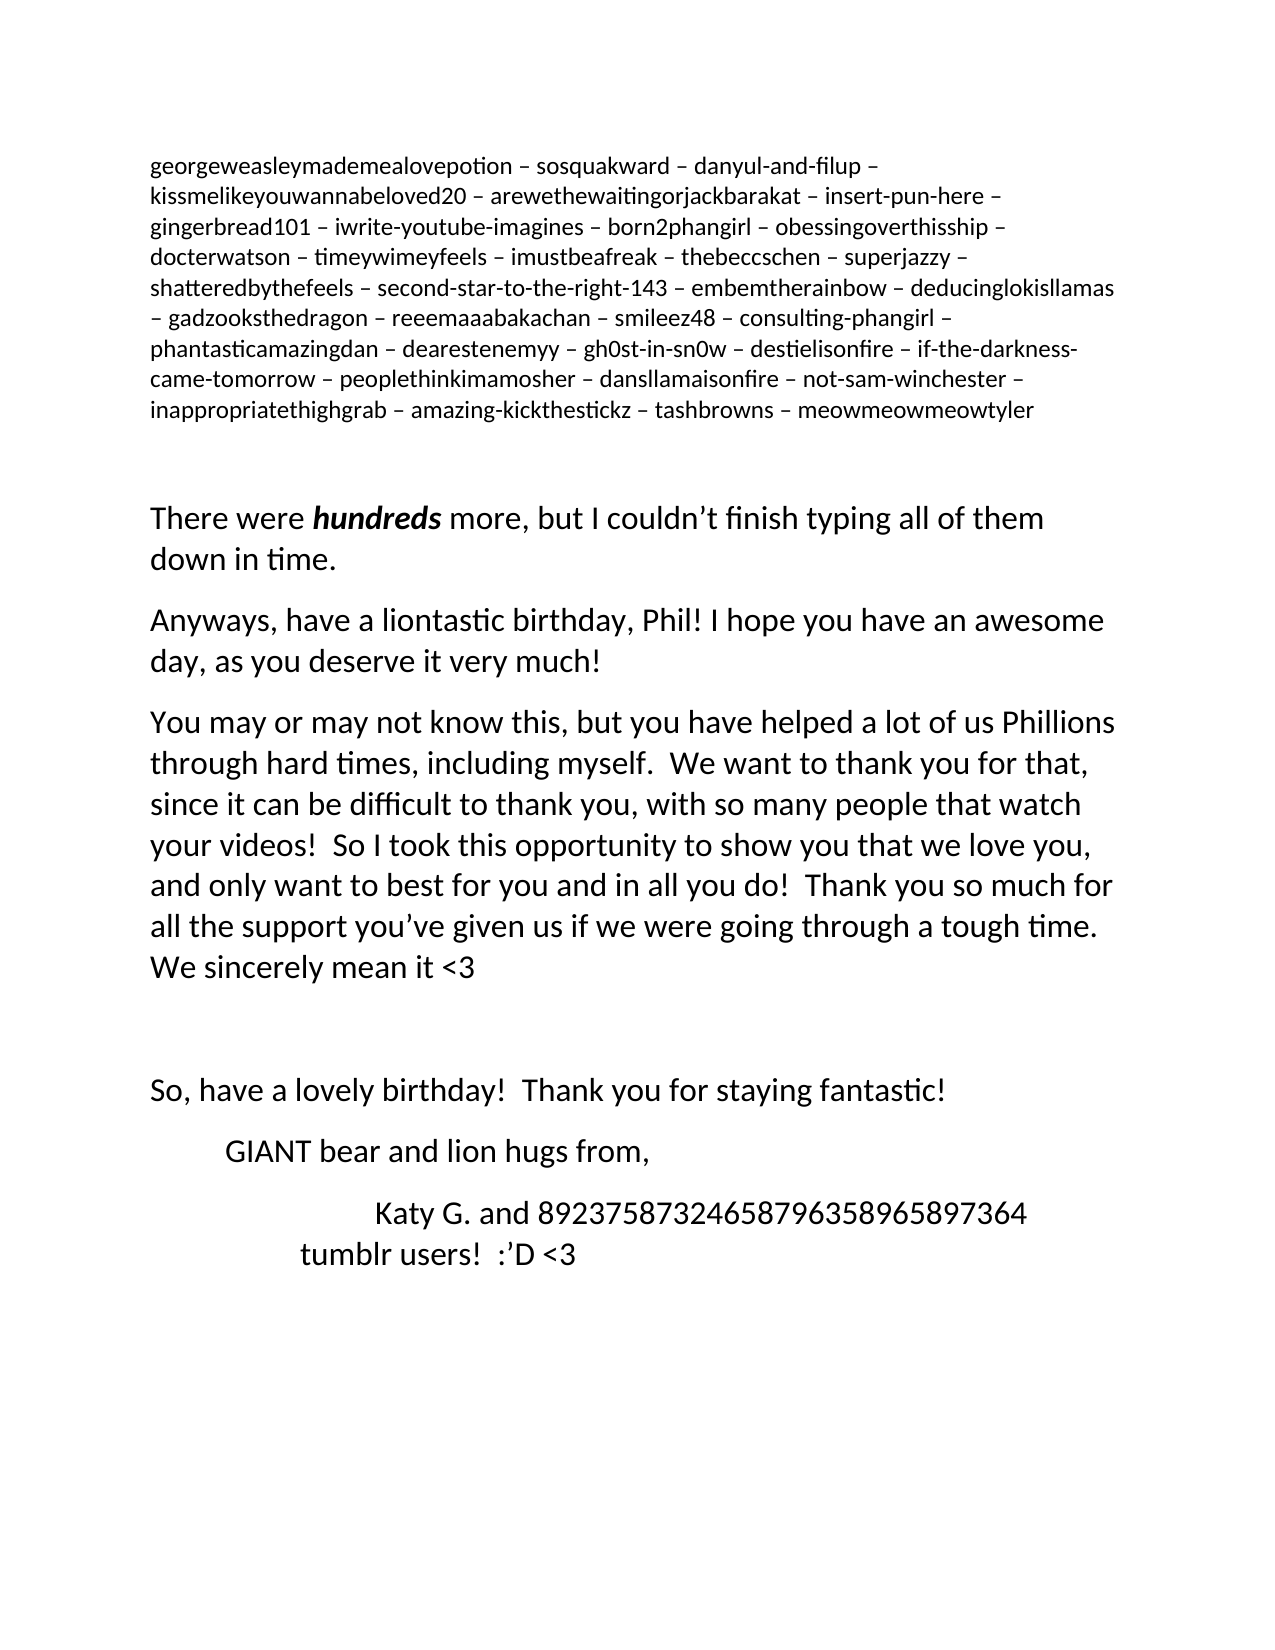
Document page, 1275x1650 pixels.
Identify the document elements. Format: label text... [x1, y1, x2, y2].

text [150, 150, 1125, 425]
text So, have a lovely birthday! Thank you for staying fantastic! [150, 1069, 1125, 1110]
text GIANT bear and lion hugs from, [150, 1131, 1125, 1171]
text Katy G. and 89237587324658796358965897364 tumblr users! :’D <3 [300, 1192, 1125, 1273]
text Anyways, have a liontastic birthday, Phil! I hope you have an awesome day, as you deserve it very much! [150, 599, 1125, 681]
text There were hundreds more, but I couldn’t finish typing all of them down in time. [150, 497, 1125, 578]
text You may or may not know this, but you have helped a lot of us Phillions through hard times, including myself. We want to thank you for that, since it can be difficult to thank you, with so many people that watch your videos! So I took this opportunity to show you that we love you, and only want to best for you and in all you do! Thank you so much for all the support you’ve given us if we were going through a tough time. We sincerely mean it <3 [150, 701, 1125, 987]
